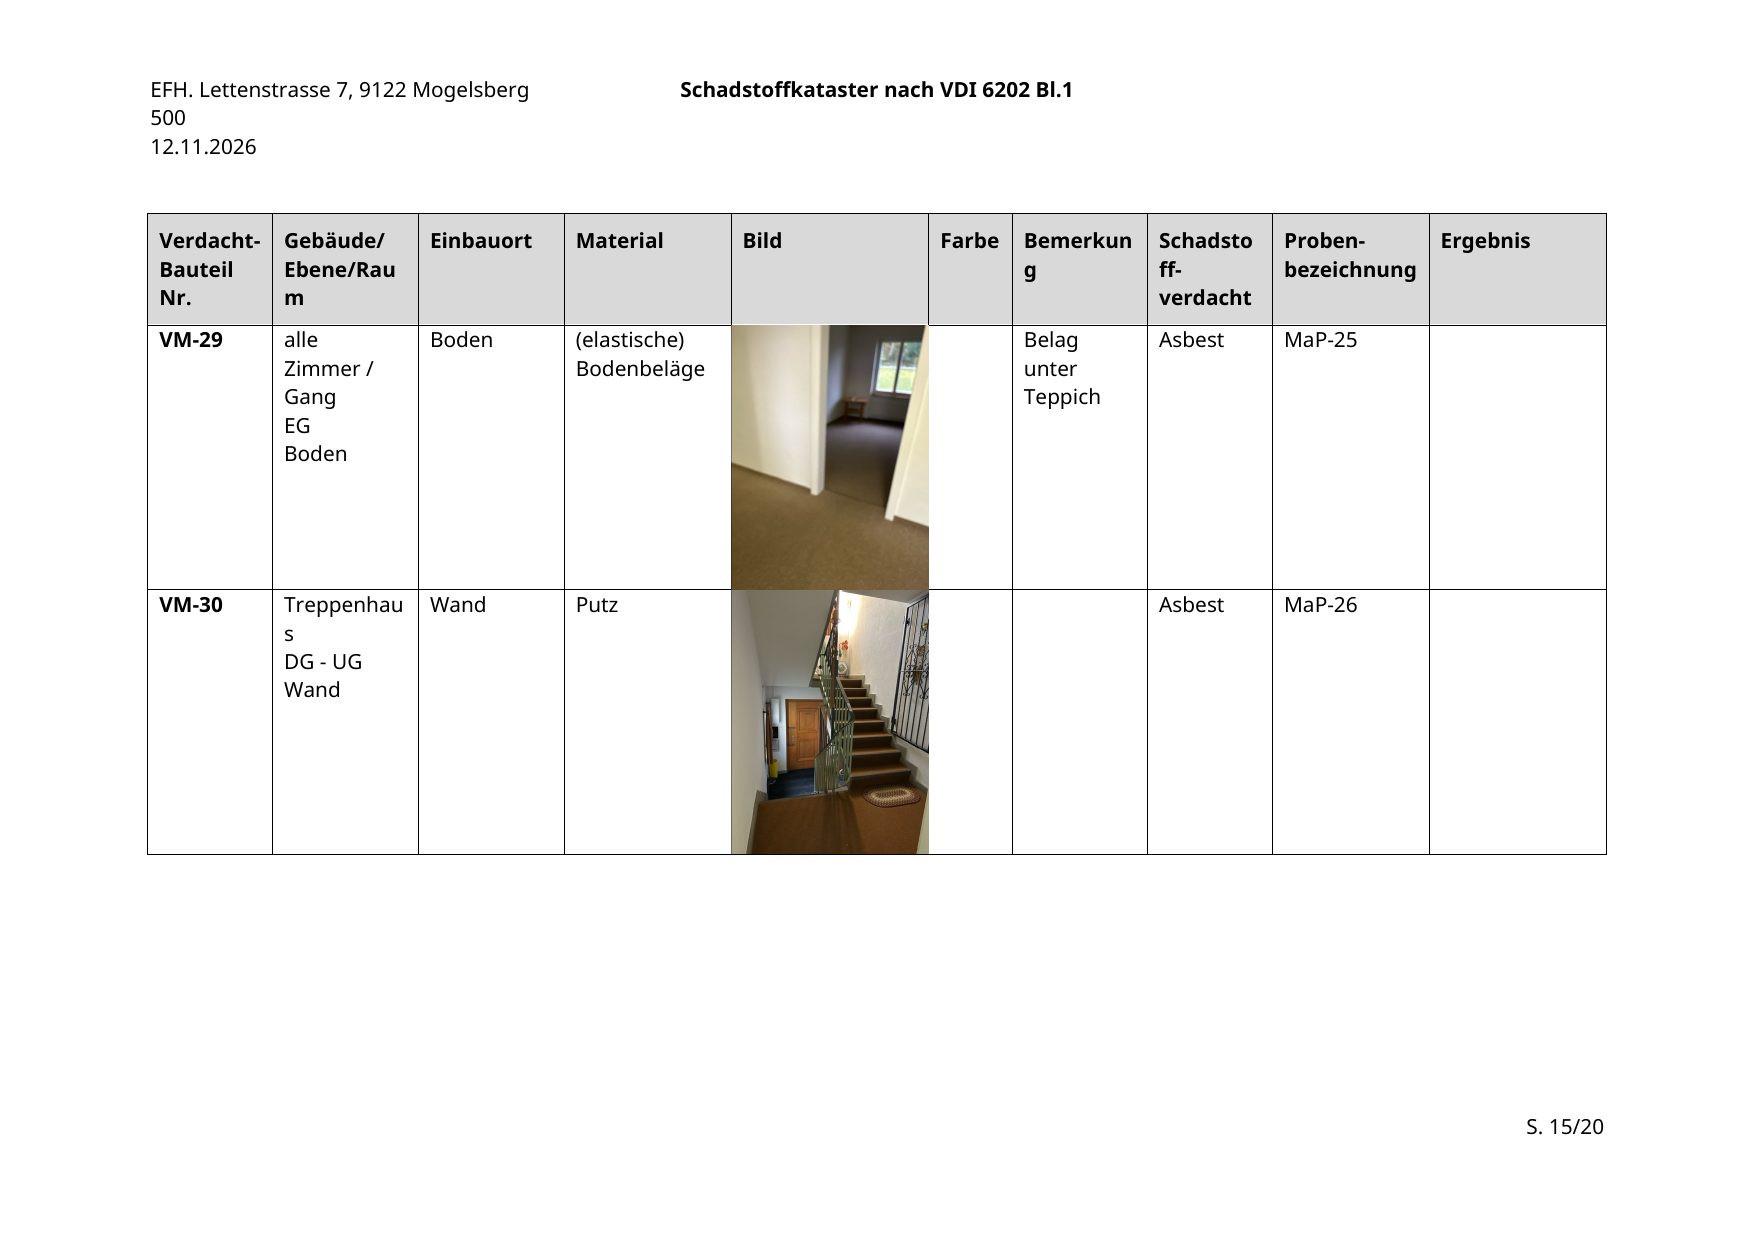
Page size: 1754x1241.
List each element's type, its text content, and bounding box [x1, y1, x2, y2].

table_header Farbe [929, 214, 1012, 324]
table_header Bemerkung [1013, 214, 1147, 324]
table_cell (elastische) Bodenbeläge [565, 326, 731, 589]
table_cell [929, 326, 1012, 589]
table_cell [1013, 590, 1147, 854]
table_cell MaP-26 [1273, 590, 1429, 854]
table_header Bild [732, 214, 928, 324]
table_cell VM-29 [148, 326, 272, 589]
table_cell Putz [565, 590, 731, 854]
table_cell MaP-25 [1273, 326, 1429, 589]
table_cell [1430, 326, 1606, 589]
table_cell Asbest [1148, 326, 1272, 589]
table_header Material [565, 214, 731, 324]
table_cell Asbest [1148, 590, 1272, 854]
table_cell Boden [419, 326, 564, 589]
table_cell VM-30 [148, 590, 272, 854]
table_header Schadstoff-verdacht [1148, 214, 1272, 324]
table_header Ergebnis [1430, 214, 1606, 324]
table_cell Treppenhaus DG - UG Wand [273, 590, 418, 854]
table_header Gebäude/ Ebene/Raum [273, 214, 418, 324]
table_cell [929, 590, 1012, 854]
table_header Proben-bezeichnung [1273, 214, 1429, 324]
picture [731, 325, 929, 854]
table_cell Belag unter Teppich [1013, 326, 1147, 589]
table_cell Wand [419, 590, 564, 854]
table_cell alle Zimmer / Gang EG Boden [273, 326, 418, 589]
table_header Verdacht-Bauteil Nr. [148, 214, 272, 324]
table_cell [1430, 590, 1606, 854]
table_header Einbauort [419, 214, 564, 324]
